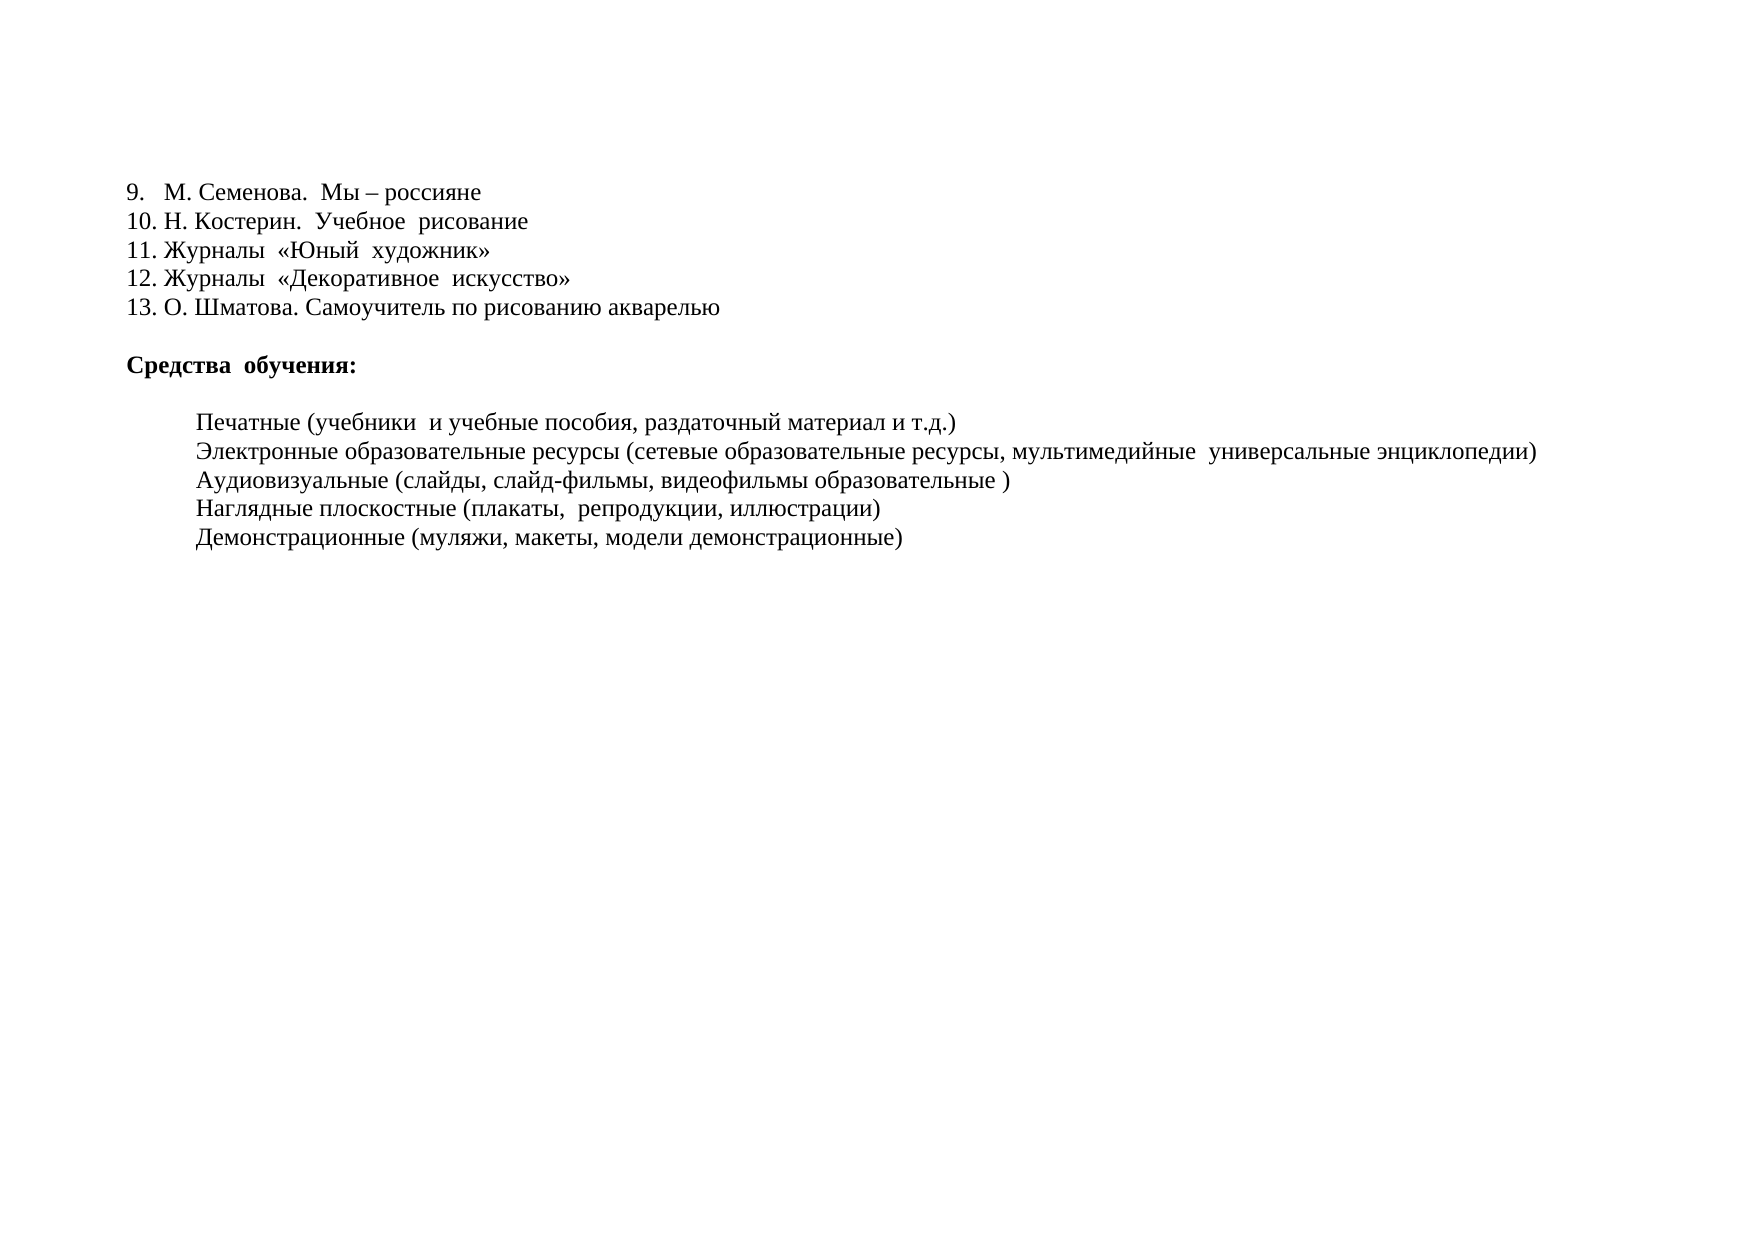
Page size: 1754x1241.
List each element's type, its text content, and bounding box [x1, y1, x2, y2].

text  Наглядные плоскостные (плакаты, репродукции, иллюстрации) [164, 493, 1665, 522]
text  Демонстрационные (муляжи, макеты, модели демонстрационные) [164, 522, 1665, 551]
list М. Семенова. Мы – россияне [126, 177, 1665, 206]
text  Аудиовизуальные (слайды, слайд-фильмы, видеофильмы образовательные ) [164, 465, 1665, 493]
text Средства обучения: [126, 350, 1665, 378]
text  Электронные образовательные ресурсы (сетевые образовательные ресурсы, мультимедийные универсальные энциклопедии) [164, 436, 1665, 465]
list О. Шматова. Самоучитель по рисованию акварелью [126, 292, 1665, 321]
list Журналы «Декоративное искусство» [126, 263, 1665, 292]
list Н. Костерин. Учебное рисование [126, 206, 1665, 235]
text  Печатные (учебники и учебные пособия, раздаточный материал и т.д.) [164, 407, 1665, 436]
list Журналы «Юный художник» [126, 235, 1665, 263]
